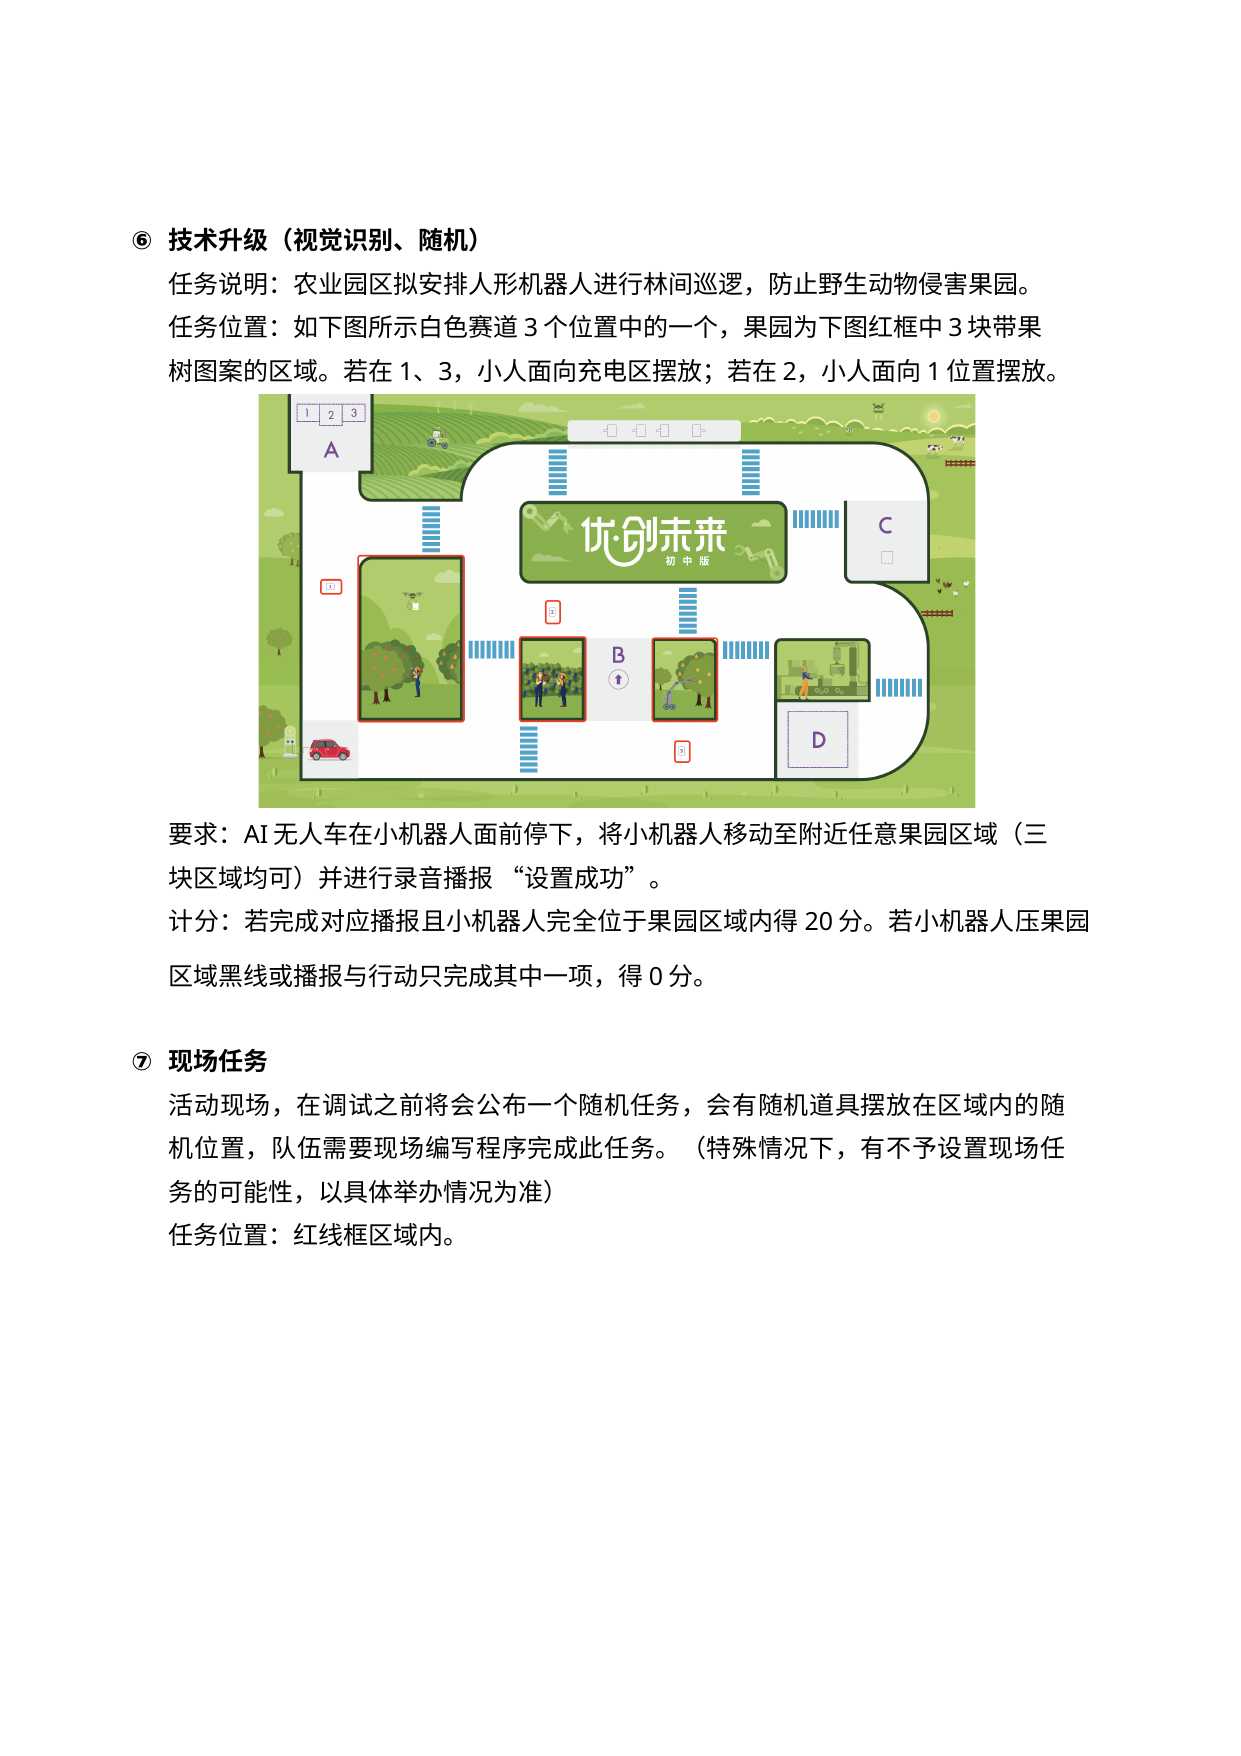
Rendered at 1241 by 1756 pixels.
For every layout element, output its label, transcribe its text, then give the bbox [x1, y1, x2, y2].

list 技术升级（视觉识别、随机） [131, 221, 1065, 257]
list 任务位置：红线框区域内。 [169, 1215, 1065, 1252]
list 计分：若完成对应播报且小机器人完全位于果园区域内得20分。若小机器人压果园区域黑线或播报与行动只完成其中一项，得0分。 [169, 902, 1090, 992]
list 任务说明：农业园区拟安排人形机器人进行林间巡逻，防止野生动物侵害果园。 [169, 264, 1065, 301]
list 要求：AI无人车在小机器人面前停下，将小机器人移动至附近任意果园区域（三块区域均可）并进行录音播报 “设置成功”。 [169, 815, 1065, 894]
list 现场任务 [131, 1042, 1065, 1078]
list 活动现场，在调试之前将会公布一个随机任务，会有随机道具摆放在区域内的随机位置，队伍需要现场编写程序完成此任务。（特殊情况下，有不予设置现场任务的可能性，以具体举办情况为准） [169, 1085, 1065, 1208]
picture [258, 394, 976, 808]
list 任务位置：如下图所示白色赛道3个位置中的一个，果园为下图红框中3块带果树图案的区域。若在1、3，小人面向充电区摆放；若在2，小人面向1位置摆放。 [169, 308, 1065, 387]
